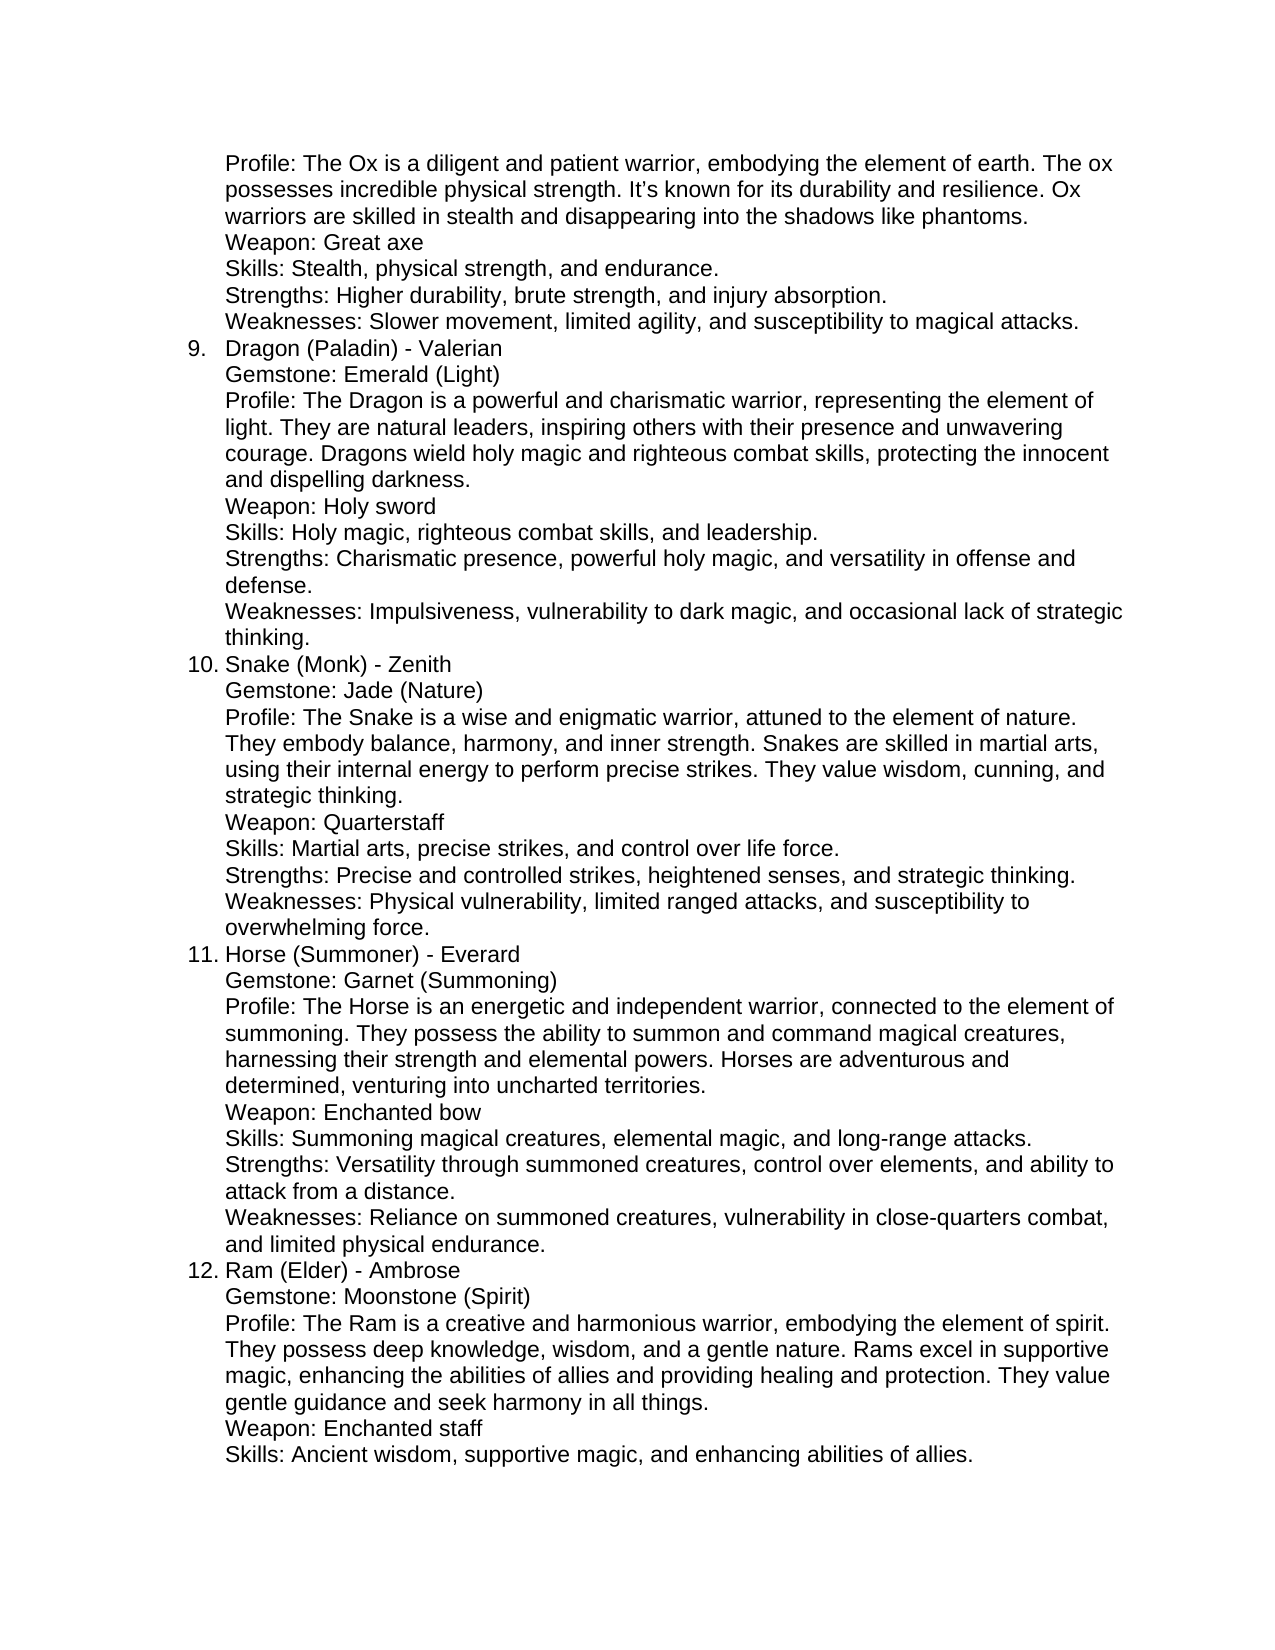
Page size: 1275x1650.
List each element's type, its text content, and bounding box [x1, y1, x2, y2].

list Dragon (Paladin) - Valerian [187, 334, 1125, 361]
text Gemstone: Emerald (Light) [225, 361, 1125, 387]
text Weapon: Enchanted bow [225, 1099, 1125, 1125]
text Weaknesses: Slower movement, limited agility, and susceptibility to magical attacks. [225, 308, 1125, 334]
text Profile: The Ram is a creative and harmonious warrior, embodying the element of spirit. They possess deep knowledge, wisdom, and a gentle nature. Rams excel in supportive magic, enhancing the abilities of allies and providing healing and protection. They value gentle guidance and seek harmony in all things. [225, 1309, 1125, 1415]
text Gemstone: Jade (Nature) [225, 677, 1125, 703]
text Skills: Martial arts, precise strikes, and control over life force. [225, 835, 1125, 862]
text Strengths: Higher durability, brute strength, and injury absorption. [225, 282, 1125, 308]
text Skills: Holy magic, righteous combat skills, and leadership. [225, 519, 1125, 545]
text Strengths: Charismatic presence, powerful holy magic, and versatility in offense and defense. [225, 545, 1125, 598]
text Skills: Summoning magical creatures, elemental magic, and long-range attacks. [225, 1125, 1125, 1151]
text Strengths: Precise and controlled strikes, heightened senses, and strategic thinking. [225, 862, 1125, 888]
text Weapon: Enchanted staff [225, 1415, 1125, 1441]
list Snake (Monk) - Zenith [187, 651, 1125, 677]
text Profile: The Dragon is a powerful and charismatic warrior, representing the element of light. They are natural leaders, inspiring others with their presence and unwavering courage. Dragons wield holy magic and righteous combat skills, protecting the innocent and dispelling darkness. [225, 387, 1125, 493]
text Gemstone: Moonstone (Spirit) [225, 1283, 1125, 1309]
text Strengths: Versatility through summoned creatures, control over elements, and ability to attack from a distance. [225, 1151, 1125, 1204]
text Profile: The Ox is a diligent and patient warrior, embodying the element of earth. The ox possesses incredible physical strength. It’s known for its durability and resilience. Ox warriors are skilled in stealth and disappearing into the shadows like phantoms. [225, 150, 1125, 229]
list Ram (Elder) - Ambrose [187, 1257, 1125, 1283]
text Skills: Ancient wisdom, supportive magic, and enhancing abilities of allies. [225, 1441, 1125, 1468]
text Gemstone: Garnet (Summoning) [225, 967, 1125, 993]
text Profile: The Snake is a wise and enigmatic warrior, attuned to the element of nature. They embody balance, harmony, and inner strength. Snakes are skilled in martial arts, using their internal energy to perform precise strikes. They value wisdom, cunning, and strategic thinking. [225, 703, 1125, 809]
text Profile: The Horse is an energetic and independent warrior, connected to the element of summoning. They possess the ability to summon and command magical creatures, harnessing their strength and elemental powers. Horses are adventurous and determined, venturing into uncharted territories. [225, 993, 1125, 1099]
text Weaknesses: Impulsiveness, vulnerability to dark magic, and occasional lack of strategic thinking. [225, 598, 1125, 651]
list Horse (Summoner) - Everard [187, 941, 1125, 967]
text Weapon: Quarterstaff [225, 809, 1125, 835]
text Skills: Stealth, physical strength, and endurance. [225, 255, 1125, 282]
text Weaknesses: Physical vulnerability, limited ranged attacks, and susceptibility to overwhelming force. [225, 888, 1125, 941]
text Weapon: Holy sword [225, 493, 1125, 519]
text Weaknesses: Reliance on summoned creatures, vulnerability in close-quarters combat, and limited physical endurance. [225, 1204, 1125, 1257]
text Weapon: Great axe [225, 229, 1125, 255]
